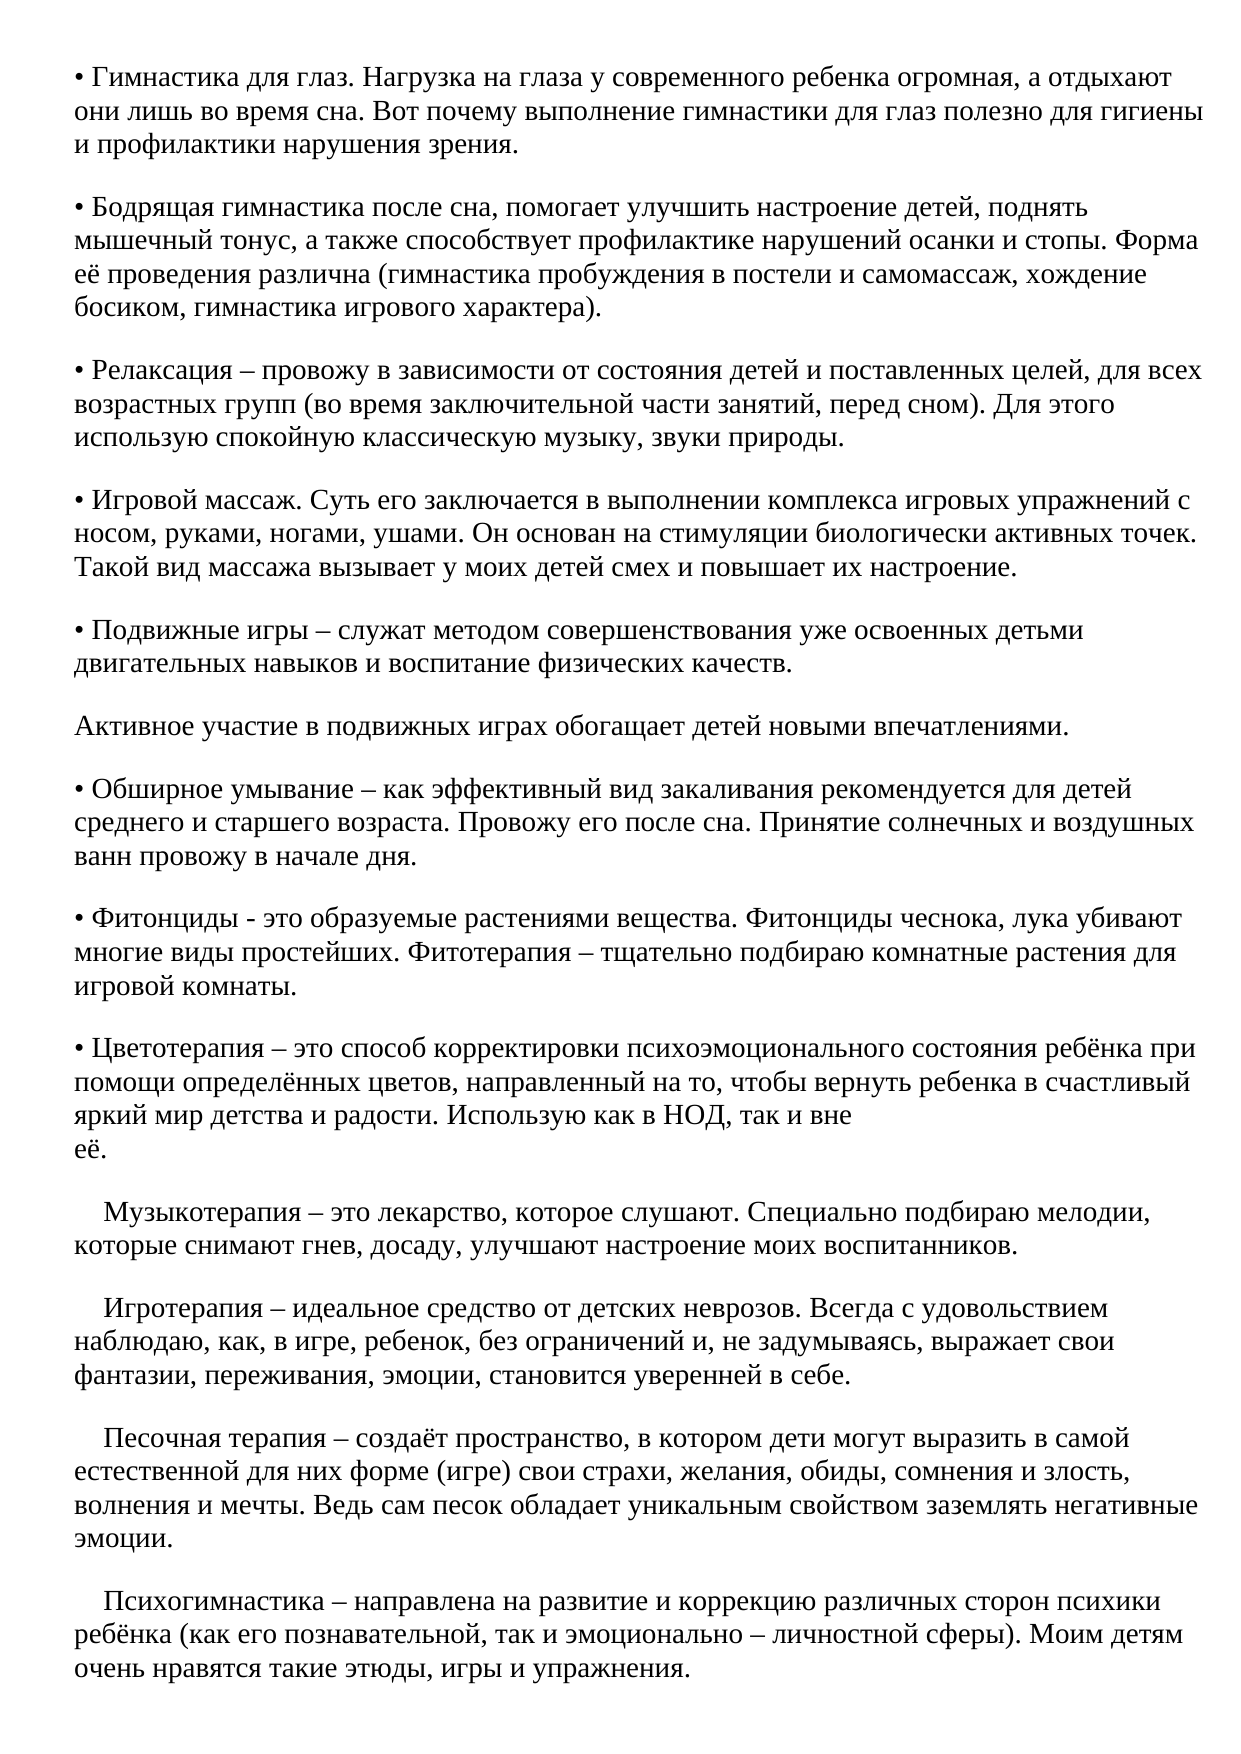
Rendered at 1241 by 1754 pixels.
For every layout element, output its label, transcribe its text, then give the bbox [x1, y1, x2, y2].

text • Игровой массаж. Суть его заключается в выполнении комплекса игровых упражнений с носом, руками, ногами, ушами. Он основан на стимуляции биологически активных точек. Такой вид массажа вызывает у моих детей смех и повышает их настроение. [74, 482, 1211, 583]
text • Обширное умывание – как эффективный вид закаливания рекомендуется для детей среднего и старшего возраста. Провожу его после сна. Принятие солнечных и воздушных ванн провожу в начале дня. [74, 771, 1211, 871]
text Песочная терапия – создаёт пространство, в котором дети могут выразить в самой естественной для них форме (игре) свои страхи, желания, обиды, сомнения и злость, волнения и мечты. Ведь сам песок обладает уникальным свойством заземлять негативные эмоции. [74, 1420, 1211, 1554]
text Игротерапия – идеальное средство от детских неврозов. Всегда с удовольствием наблюдаю, как, в игре, ребенок, без ограничений и, не задумываясь, выражает свои фантазии, переживания, эмоции, становится уверенней в себе. [74, 1290, 1211, 1391]
text Психогимнастика – направлена на развитие и коррекцию различных сторон психики ребёнка (как его познавательной, так и эмоционально – личностной сферы). Моим детям очень нравятся такие этюды, игры и упражнения. [74, 1583, 1211, 1684]
text • Цветотерапия – это способ корректировки психоэмоционального состояния ребёнка при помощи определённых цветов, направленный на то, чтобы вернуть ребенка в счастливый яркий мир детства и радости. Использую как в НОД, так и вне её. [74, 1030, 1211, 1164]
text Музыкотерапия – это лекарство, которое слушают. Специально подбираю мелодии, которые снимают гнев, досаду, улучшают настроение моих воспитанников. [74, 1194, 1211, 1261]
text • Фитонциды - это образуемые растениями вещества. Фитонциды чеснока, лука убивают многие виды простейших. Фитотерапия – тщательно подбираю комнатные растения для игровой комнаты. [74, 901, 1211, 1001]
text • Бодрящая гимнастика после сна, помогает улучшить настроение детей, поднять мышечный тонус, а также способствует профилактике нарушений осанки и стопы. Форма её проведения различна (гимнастика пробуждения в постели и самомассаж, хождение босиком, гимнастика игрового характера). [74, 189, 1211, 323]
text Активное участие в подвижных играх обогащает детей новыми впечатлениями. [74, 708, 1211, 742]
text • Релаксация – провожу в зависимости от состояния детей и поставленных целей, для всех возрастных групп (во время заключительной части занятий, перед сном). Для этого использую спокойную классическую музыку, звуки природы. [74, 352, 1211, 453]
text • Гимнастика для глаз. Нагрузка на глаза у современного ребенка огромная, а отдыхают они лишь во время сна. Вот почему выполнение гимнастики для глаз полезно для гигиены и профилактики нарушения зрения. [74, 59, 1211, 160]
text • Подвижные игры – служат методом совершенствования уже освоенных детьми двигательных навыков и воспитание физических качеств. [74, 612, 1211, 679]
